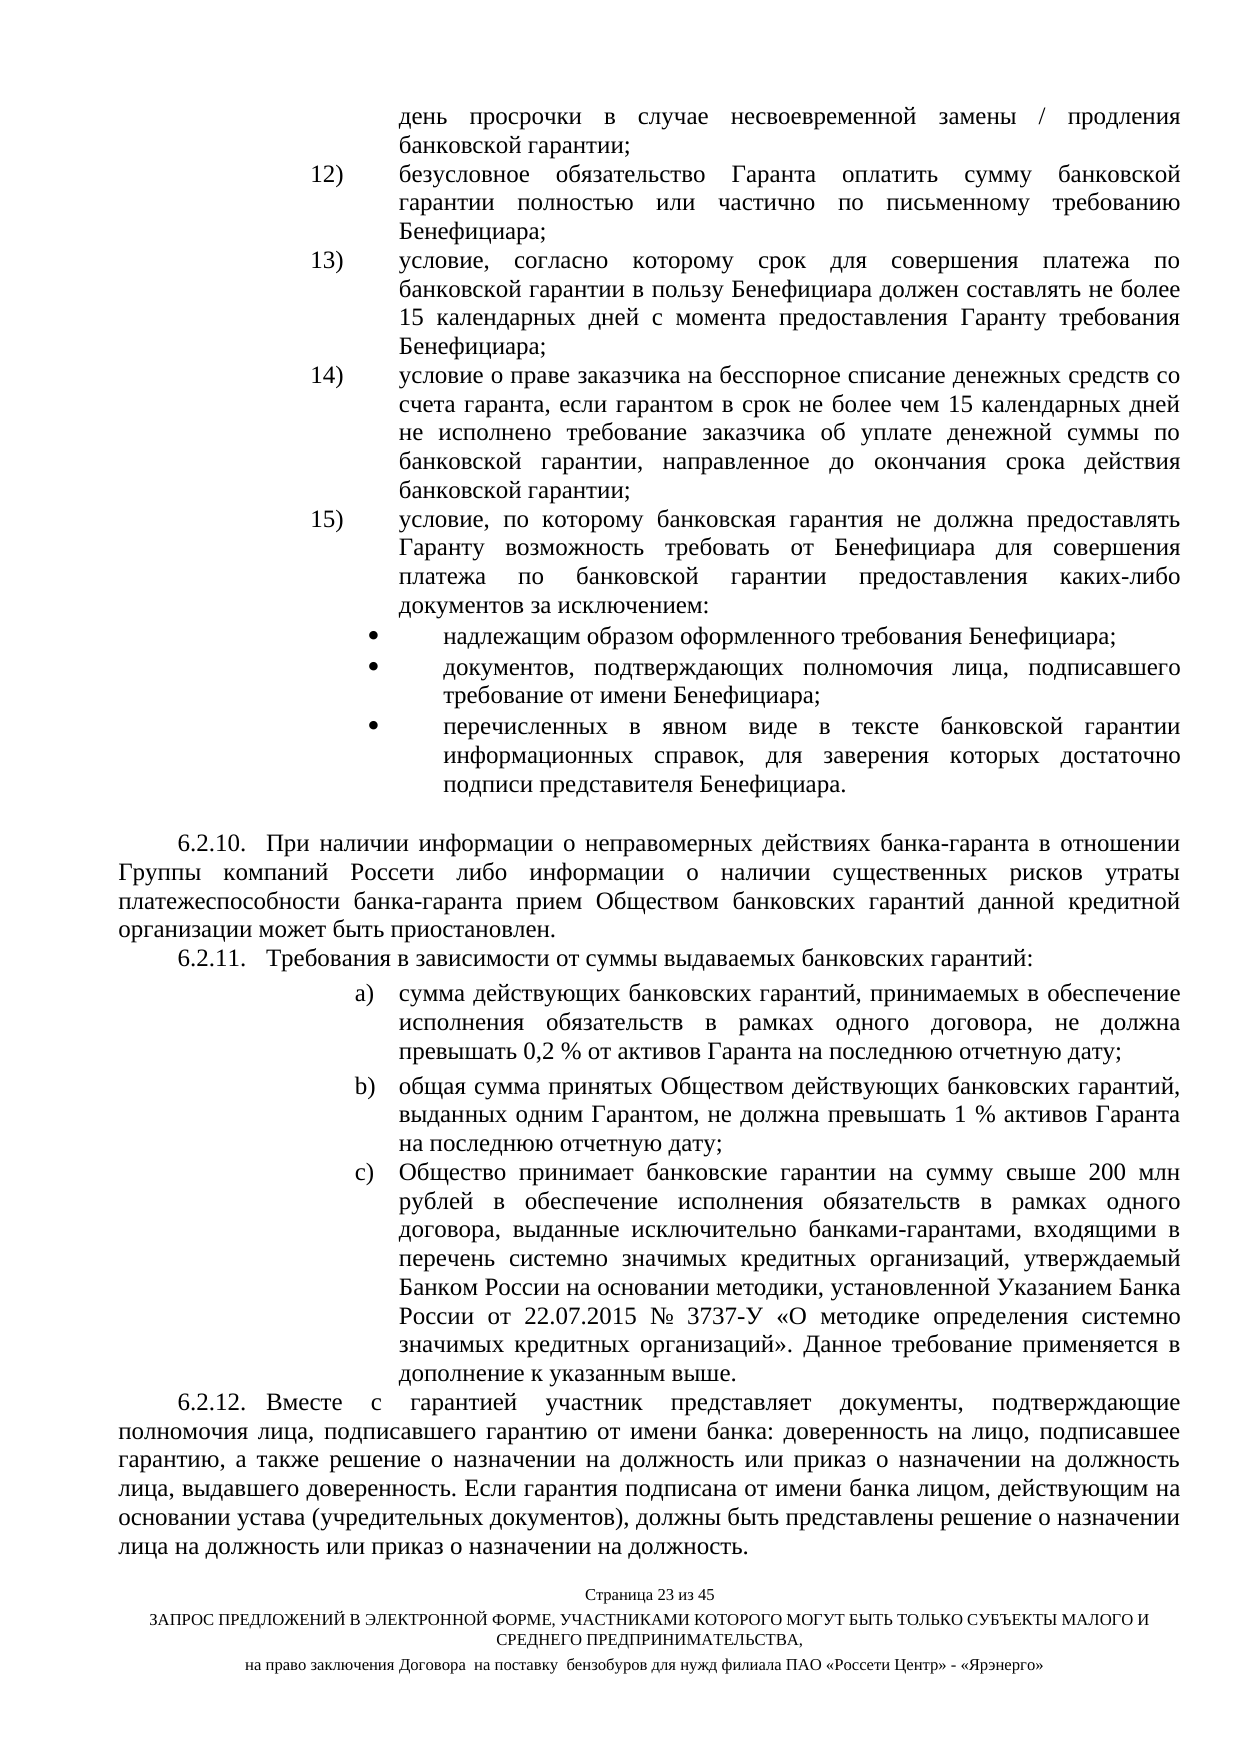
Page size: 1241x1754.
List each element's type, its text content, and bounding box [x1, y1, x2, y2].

list условие, по которому банковская гарантия не должна предоставлять Гаранту возможность требовать от Бенефициара для совершения платежа по банковской гарантии предоставления каких-либо документов за исключением: [310, 504, 1181, 619]
list общая сумма принятых Обществом действующих банковских гарантий, выданных одним Гарантом, не должна превышать 1 % активов Гаранта на последнюю отчетную дату; [354, 1071, 1181, 1157]
subtitle При наличии информации о неправомерных действиях банка-гаранта в отношении Группы компаний Россети либо информации о наличии существенных рисков утраты платежеспособности банка-гаранта прием Обществом банковских гарантий данной кредитной организации может быть приостановлен. [118, 828, 1181, 943]
subtitle Вместе с гарантией участник представляет документы, подтверждающие полномочия лица, подписавшего гарантию от имени банка: доверенность на лицо, подписавшее гарантию, а также решение о назначении на должность или приказ о назначении на должность лица, выдавшего доверенность. Если гарантия подписана от имени банка лицом, действующим на основании устава (учредительных документов), должны быть представлены решение о назначении лица на должность или приказ о назначении на должность. [118, 1387, 1181, 1559]
subtitle Требования в зависимости от суммы выдаваемых банковских гарантий: [118, 943, 1181, 972]
list документов, подтверждающих полномочия лица, подписавшего требование от имени Бенефициара; [369, 652, 1181, 709]
list условие, согласно которому срок для совершения платежа по банковской гарантии в пользу Бенефициара должен составлять не более 15 календарных дней с момента предоставления Гаранту требования Бенефициара; [310, 245, 1181, 360]
list Общество принимает банковские гарантии на сумму свыше 200 млн рублей в обеспечение исполнения обязательств в рамках одного договора, выданные исключительно банками-гарантами, входящими в перечень системно значимых кредитных организаций, утверждаемый Банком России на основании методики, установленной Указанием Банка России от 22.07.2015 № 3737-У «О методике определения системно значимых кредитных организаций». Данное требование применяется в дополнение к указанным выше. [354, 1157, 1181, 1387]
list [310, 101, 1181, 159]
list перечисленных в явном виде в тексте банковской гарантии информационных справок, для заверения которых достаточно подписи представителя Бенефициара. [369, 711, 1181, 797]
list условие о праве заказчика на бесспорное списание денежных средств со счета гаранта, если гарантом в срок не более чем 15 календарных дней не исполнено требование заказчика об уплате денежной суммы по банковской гарантии, направленное до окончания срока действия банковской гарантии; [310, 360, 1181, 504]
list безусловное обязательство Гаранта оплатить сумму банковской гарантии полностью или частично по письменному требованию Бенефициара; [310, 159, 1181, 245]
list надлежащим образом оформленного требования Бенефициара; [369, 621, 1181, 649]
list сумма действующих банковских гарантий, принимаемых в обеспечение исполнения обязательств в рамках одного договора, не должна превышать 0,2 % от активов Гаранта на последнюю отчетную дату; [354, 978, 1181, 1064]
